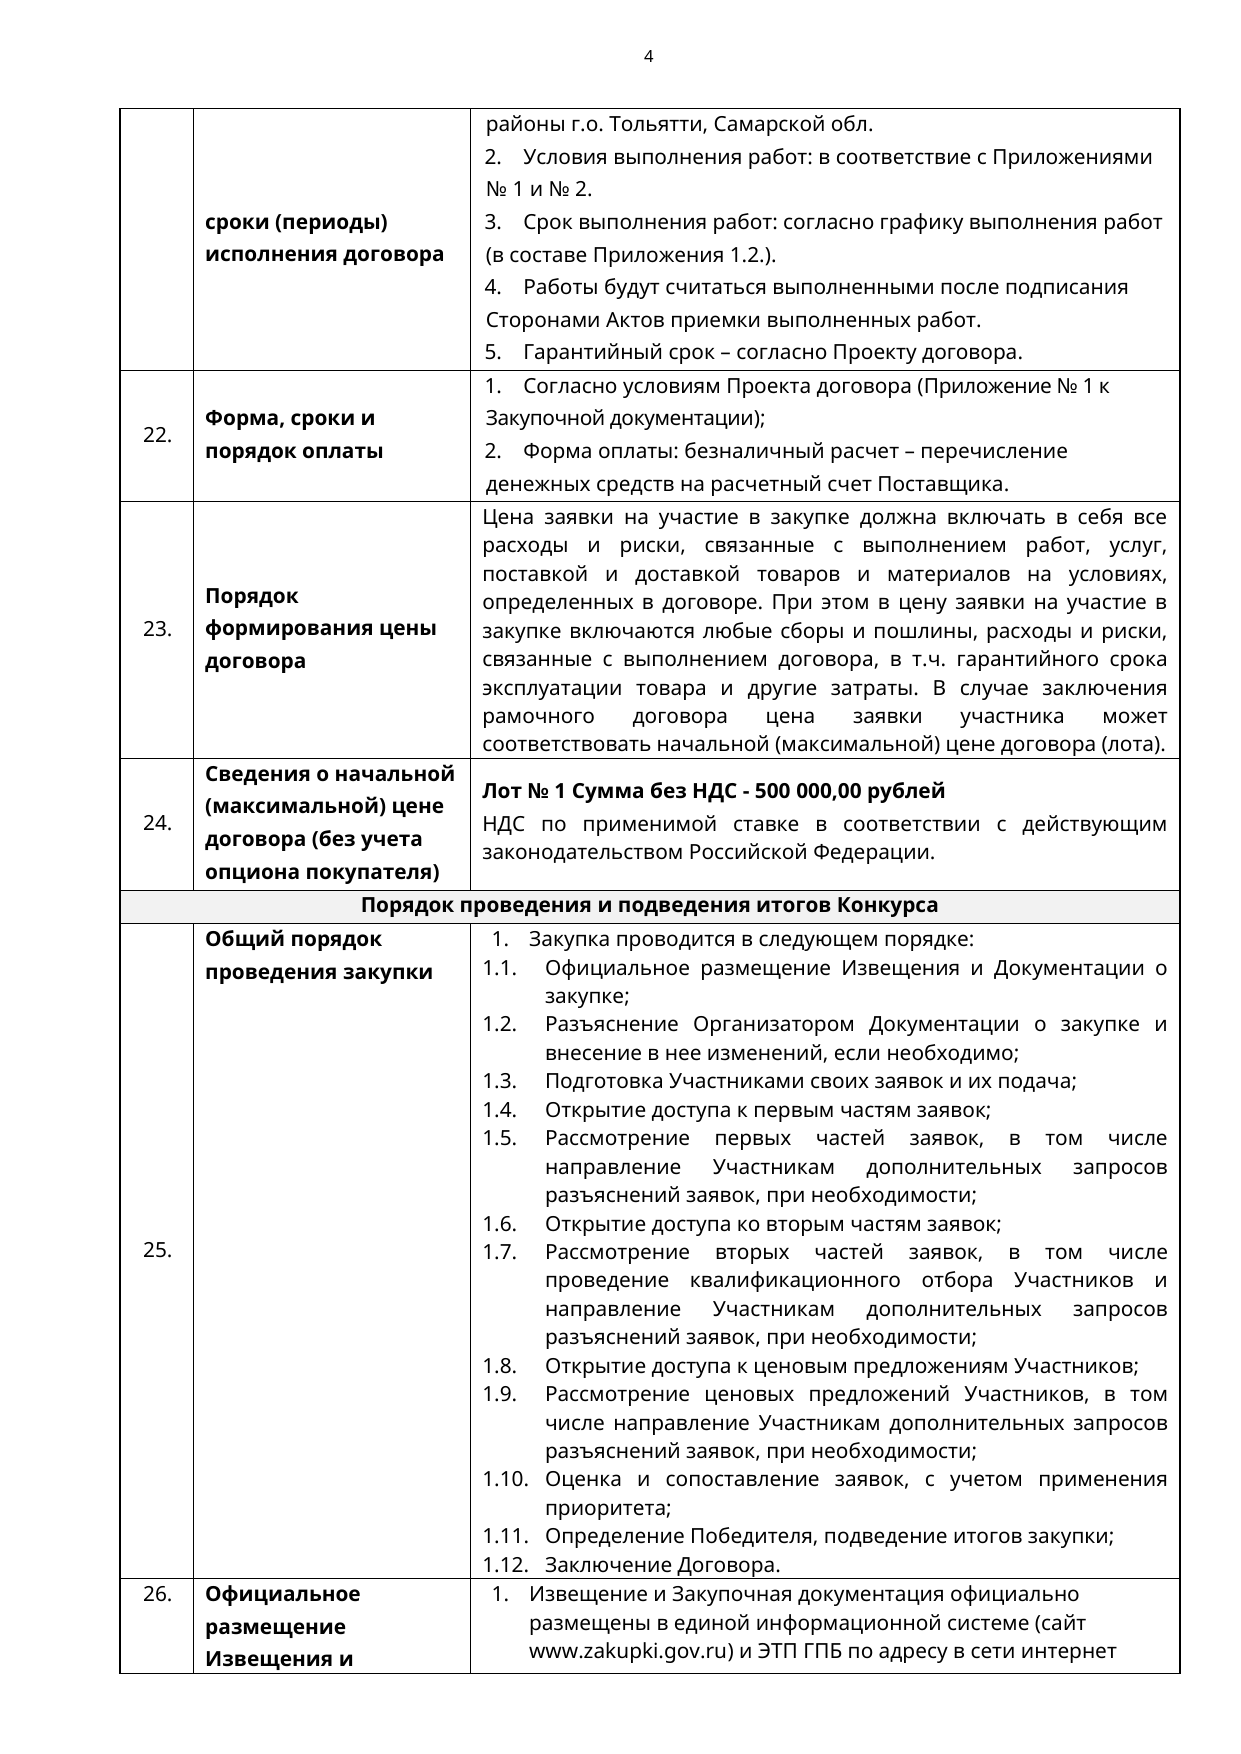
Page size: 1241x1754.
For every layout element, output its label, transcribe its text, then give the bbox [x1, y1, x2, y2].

table_cell Цена заявки на участие в закупке должна включать в себя все расходы и риски, связанные с выполнением работ, услуг, поставкой и доставкой товаров и материалов на условиях, определенных в договоре. При этом в цену заявки на участие в закупке включаются любые сборы и пошлины, расходы и риски, связанные с выполнением договора, в т.ч. гарантийного срока эксплуатации товара и другие затраты. В случае заключения рамочного договора цена заявки участника может соответствовать начальной (максимальной) цене договора (лота). [471, 502, 1179, 758]
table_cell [471, 1579, 1179, 1673]
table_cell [471, 109, 1179, 370]
table_cell [121, 1579, 193, 1673]
table_cell [121, 759, 193, 889]
table_cell Закупка проводится в следующем порядке: Официальное размещение Извещения и Документации о закупке; Разъяснение Организатором Документации о закупке и внесение в нее изменений, если необходимо; Подготовка Участниками своих заявок и их подача; Открытие доступа к первым частям заявок; Рассмотрение первых частей заявок, в том числе направление Участникам дополнительных запросов разъяснений заявок, при необходимости; Открытие доступа ко вторым частям заявок; Рассмотрение вторых частей заявок, в том числе проведение квалификационного отбора Участников и направление Участникам дополнительных запросов разъяснений заявок, при необходимости; Открытие доступа к ценовым предложениям Участников; Рассмотрение ценовых предложений Участников, в том числе направление Участникам дополнительных запросов разъяснений заявок, при необходимости; Оценка и сопоставление заявок, с учетом применения приоритета; Определение Победителя, подведение итогов закупки; Заключение Договора. [471, 924, 1179, 1578]
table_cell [194, 1579, 470, 1673]
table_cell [194, 109, 470, 370]
table_cell Лот № 1 Сумма без НДС - 500 000,00 рублей НДС по применимой ставке в соответствии с действующим законодательством Российской Федерации. [471, 759, 1179, 889]
table_cell Согласно условиям Проекта договора (Приложение № 1 к Закупочной документации); Форма оплаты: безналичный расчет – перечисление денежных средств на расчетный счет Поставщика. [471, 371, 1179, 501]
table_cell Общий порядок проведения закупки [194, 924, 470, 1578]
table_cell Порядок формирования цены договора [194, 502, 470, 758]
table_cell Сведения о начальной (максимальной) цене договора (без учета опциона покупателя) [194, 759, 470, 889]
table_cell [121, 502, 193, 758]
table_cell [121, 371, 193, 501]
table_cell Форма, сроки и порядок оплаты [194, 371, 470, 501]
table_cell [121, 109, 193, 370]
table_cell [121, 924, 193, 1578]
table_cell Порядок проведения и подведения итогов Конкурса [121, 891, 1179, 923]
